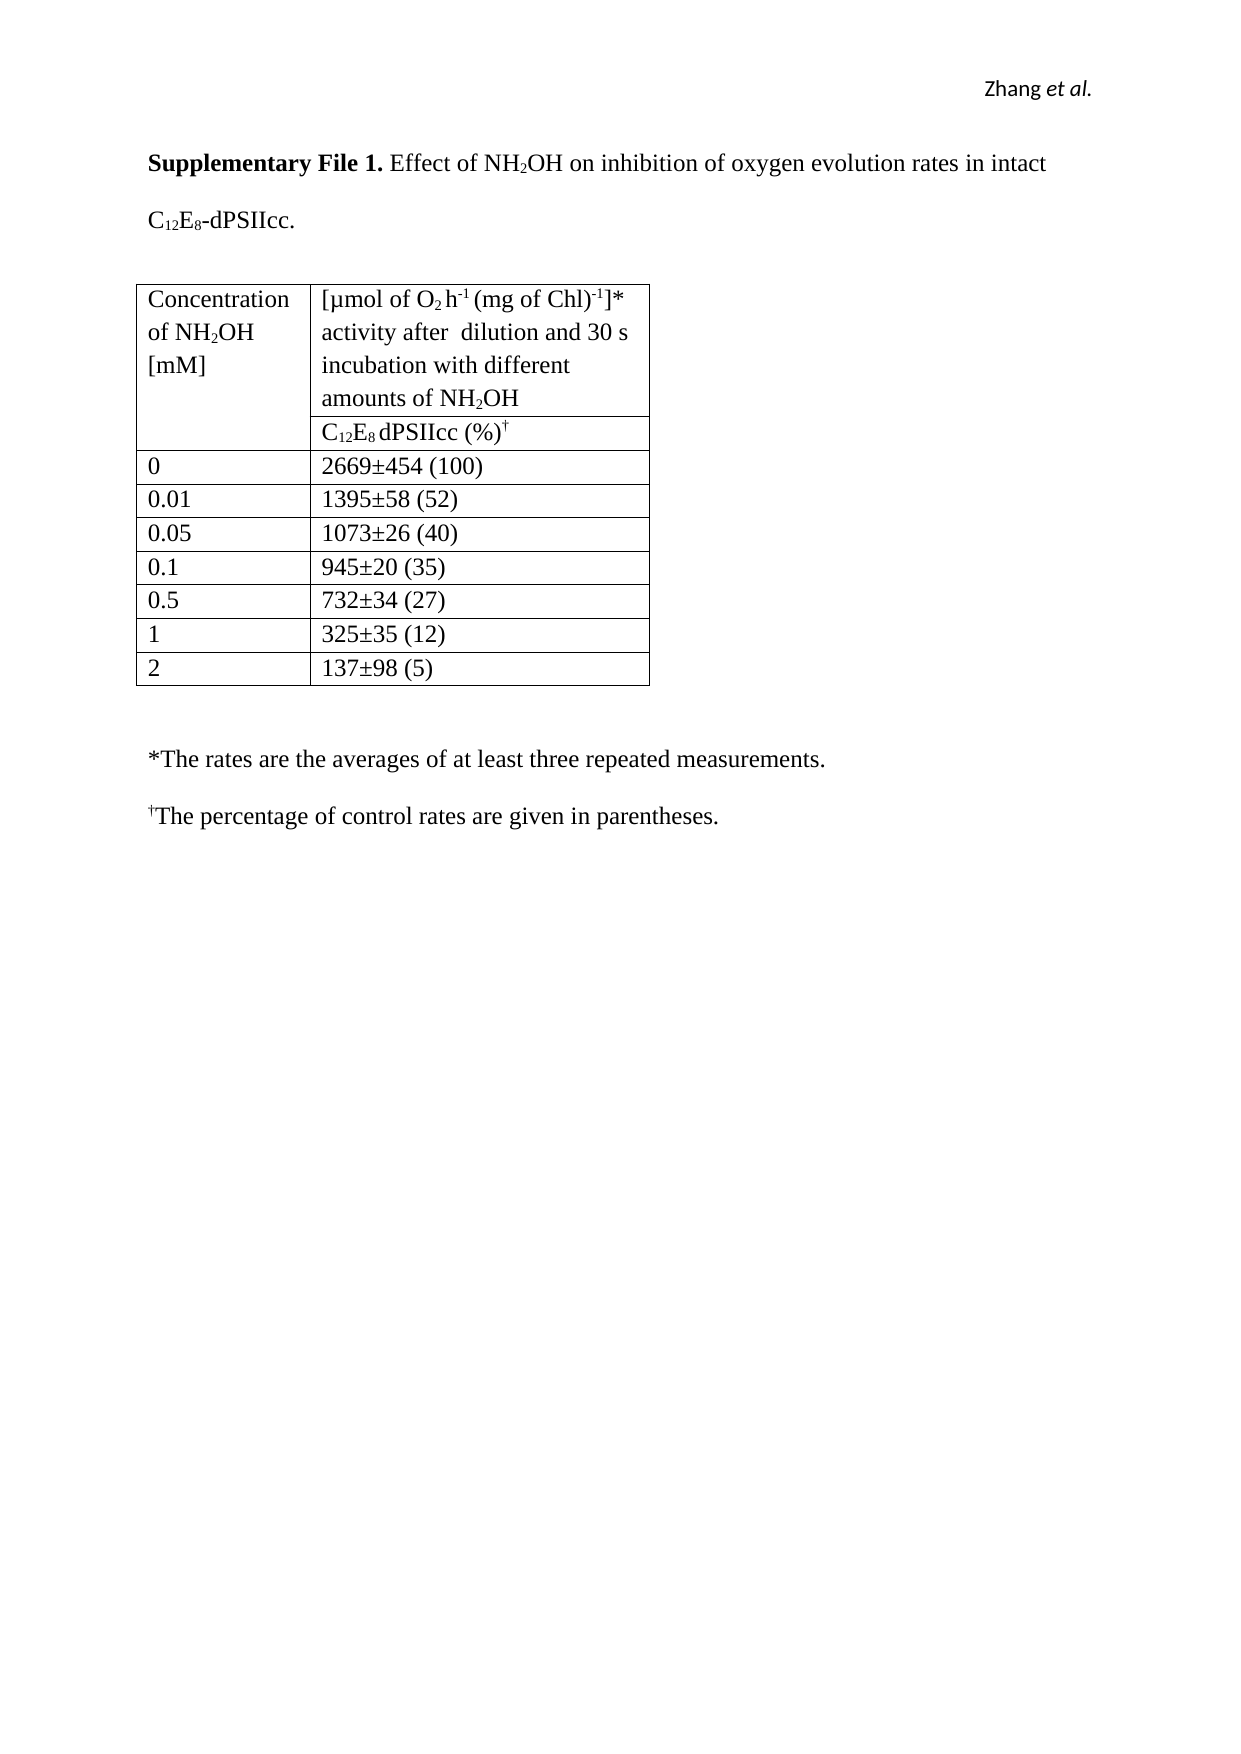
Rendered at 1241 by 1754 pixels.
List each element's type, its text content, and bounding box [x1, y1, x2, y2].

table_cell 325±35 (12) [311, 619, 649, 652]
table_cell 0.01 [137, 485, 310, 517]
table_cell 0 [137, 451, 310, 483]
table_cell 1395±58 (52) [311, 485, 649, 517]
table_cell C12E8 dPSIIcc (%)† [311, 417, 649, 450]
table_header [µmol of O2 h-1 (mg of Chl)-1]* activity after dilution and 30 s incubation with different amounts of NH2OH [311, 285, 649, 416]
table_cell 1 [137, 619, 310, 652]
table_header Concentration of NH2OH [mM] [137, 285, 310, 450]
table_cell 732±34 (27) [311, 585, 649, 618]
text Supplementary File 1. Effect of NH2OH on inhibition of oxygen evolution rates in intact C12E8-dPSIIcc. [148, 148, 1093, 234]
table_cell 0.05 [137, 518, 310, 551]
table_cell 0.5 [137, 585, 310, 618]
table_cell 2669±454 (100) [311, 451, 649, 483]
table_cell 0.1 [137, 552, 310, 584]
table_cell 945±20 (35) [311, 552, 649, 584]
text †The percentage of control rates are given in parentheses. [155, 801, 1093, 830]
table_cell 137±98 (5) [311, 653, 649, 685]
table_cell 2 [137, 653, 310, 685]
table_cell 1073±26 (40) [311, 518, 649, 551]
text *The rates are the averages of at least three repeated measurements. [148, 744, 1093, 773]
